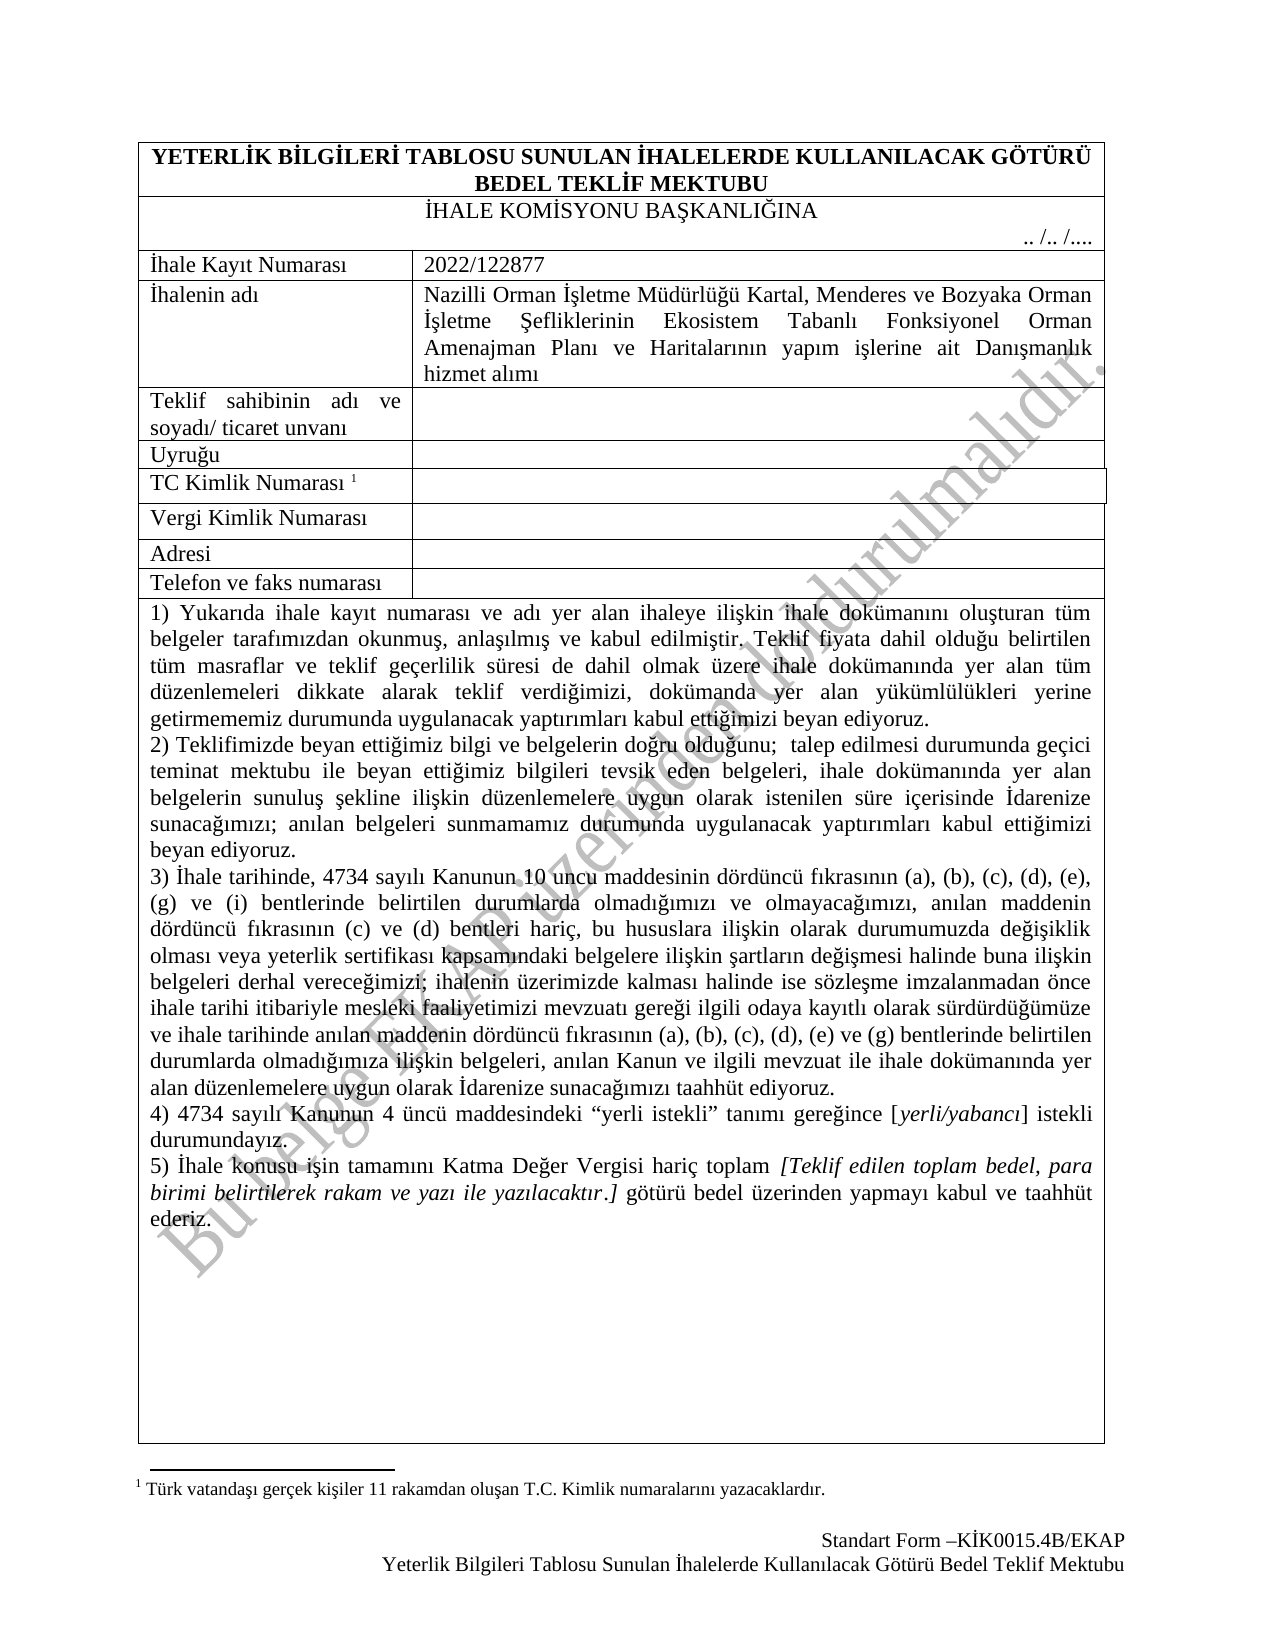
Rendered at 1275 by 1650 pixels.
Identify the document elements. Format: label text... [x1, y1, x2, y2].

table_cell Vergi Kimlik Numarası [139, 504, 412, 538]
table_cell Adresi [139, 540, 412, 568]
table_cell [413, 469, 1106, 503]
table_cell 2022/122877 [413, 251, 1104, 280]
table_cell İhalenin adı [139, 281, 412, 387]
table_cell Teklif sahibinin adı ve soyadı/ ticaret unvanı [139, 388, 412, 440]
table_cell TC Kimlik Numarası [139, 469, 412, 503]
table_cell Uyruğu [139, 441, 412, 468]
table_cell Telefon ve faks numarası [139, 569, 412, 598]
table_cell İHALE KOMİSYONU BAŞKANLIĞINA .. /.. /.... [139, 197, 1104, 250]
table_cell [413, 388, 1104, 440]
table_cell Nazilli Orman İşletme Müdürlüğü Kartal, Menderes ve Bozyaka Orman İşletme Şefliklerinin Ekosistem Tabanlı Fonksiyonel Orman Amenajman Planı ve Haritalarının yapım işlerine ait Danışmanlık hizmet alımı [413, 281, 1104, 387]
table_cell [139, 599, 1104, 1442]
table_cell [413, 504, 1104, 538]
table_cell İhale Kayıt Numarası [139, 251, 412, 280]
table_cell [413, 441, 1104, 468]
table_header YETERLİK BİLGİLERİ TABLOSU SUNULAN İHALELERDE KULLANILACAK GÖTÜRÜ BEDEL TEKLİF MEKTUBU [139, 143, 1104, 196]
table_cell [413, 569, 1104, 598]
table_cell [413, 540, 1104, 568]
